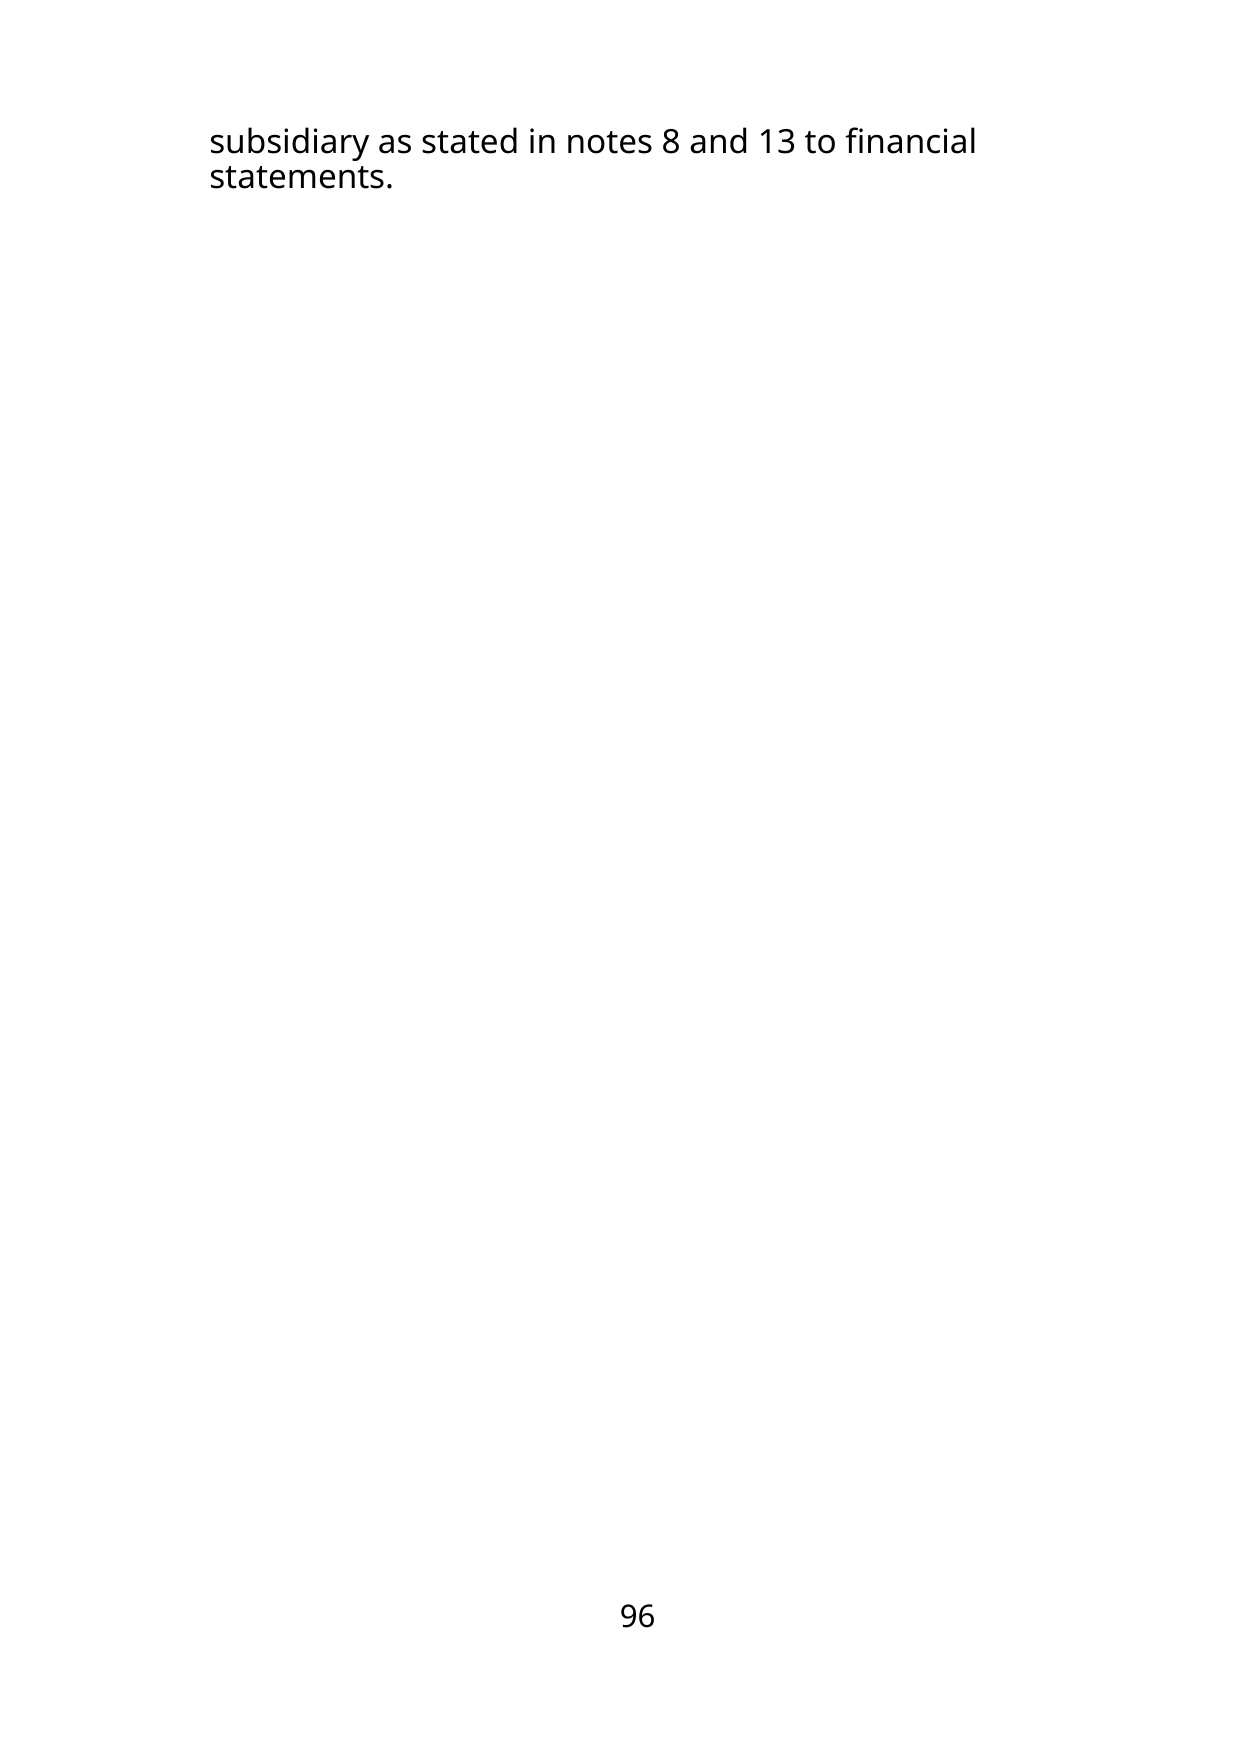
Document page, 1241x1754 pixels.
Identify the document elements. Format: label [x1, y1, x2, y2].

text [209, 125, 1125, 196]
